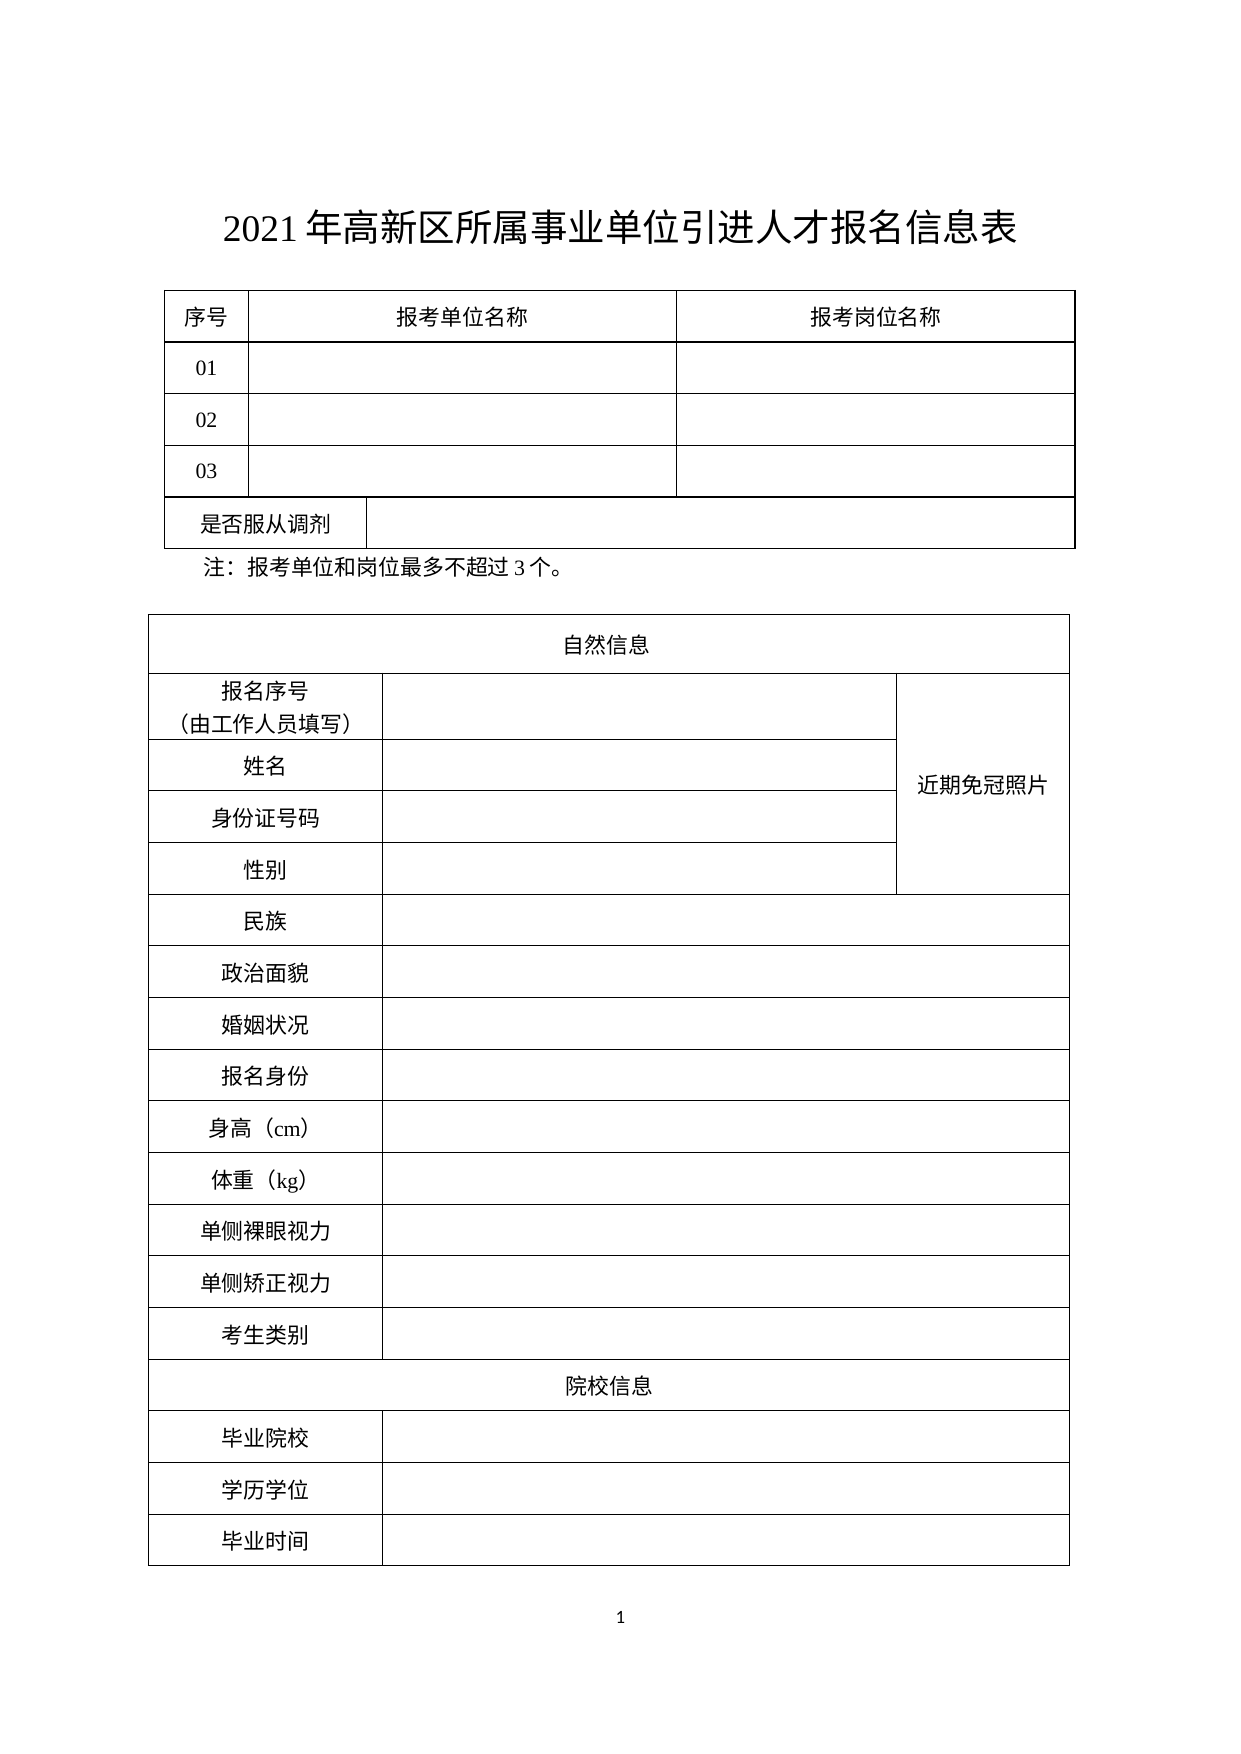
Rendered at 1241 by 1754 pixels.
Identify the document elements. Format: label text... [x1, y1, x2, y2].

table_cell 近期免冠照片 [897, 674, 1069, 894]
table_header 报考岗位名称 [677, 291, 1074, 341]
table_cell 03 [165, 446, 248, 496]
table_cell [383, 1463, 1069, 1514]
table_cell [383, 1101, 1069, 1152]
table_cell [249, 343, 676, 393]
table_cell [677, 394, 1074, 445]
table_cell 民族 [149, 895, 382, 945]
table_header 自然信息 [149, 615, 1069, 673]
table_cell 身份证号码 [149, 791, 382, 842]
table_cell 姓名 [149, 740, 382, 790]
table_cell [383, 674, 896, 739]
table_cell [383, 740, 896, 790]
table_cell [383, 1515, 1069, 1565]
table_cell [249, 394, 676, 445]
table_cell 单侧矫正视力 [149, 1256, 382, 1307]
table_cell [367, 498, 1074, 548]
table_cell 是否服从调剂 [165, 498, 366, 548]
table_cell 01 [165, 343, 248, 393]
table_header 序号 [165, 291, 248, 341]
table_cell 体重（kg） [149, 1153, 382, 1204]
table_cell [249, 446, 676, 496]
table_cell 政治面貌 [149, 946, 382, 997]
table_cell 毕业院校 [149, 1411, 382, 1462]
text 注：报考单位和岗位最多不超过3个。 [159, 549, 1081, 582]
table_cell [383, 1153, 1069, 1204]
table_cell 考生类别 [149, 1308, 382, 1359]
table_cell 报名序号 （由工作人员填写） [149, 674, 382, 739]
table_cell [383, 946, 1069, 997]
table_cell 02 [165, 394, 248, 445]
table_cell 毕业时间 [149, 1515, 382, 1565]
table_header 报考单位名称 [249, 291, 676, 341]
table_cell 单侧裸眼视力 [149, 1205, 382, 1255]
table_cell [383, 998, 1069, 1049]
table_cell [383, 791, 896, 842]
table_cell [383, 1256, 1069, 1307]
table_cell 学历学位 [149, 1463, 382, 1514]
table_cell [383, 843, 896, 894]
table_cell 院校信息 [149, 1360, 1069, 1410]
table_cell [383, 1205, 1069, 1255]
table_cell [383, 1411, 1069, 1462]
text 2021年高新区所属事业单位引进人才报名信息表 [159, 192, 1081, 257]
table_cell 身高（cm） [149, 1101, 382, 1152]
table_cell [677, 446, 1074, 496]
table_cell [383, 1308, 1069, 1359]
table_cell 婚姻状况 [149, 998, 382, 1049]
table_cell 性别 [149, 843, 382, 894]
table_cell [383, 895, 1069, 945]
table_cell [383, 1050, 1069, 1100]
table_cell [677, 343, 1074, 393]
table_cell 报名身份 [149, 1050, 382, 1100]
